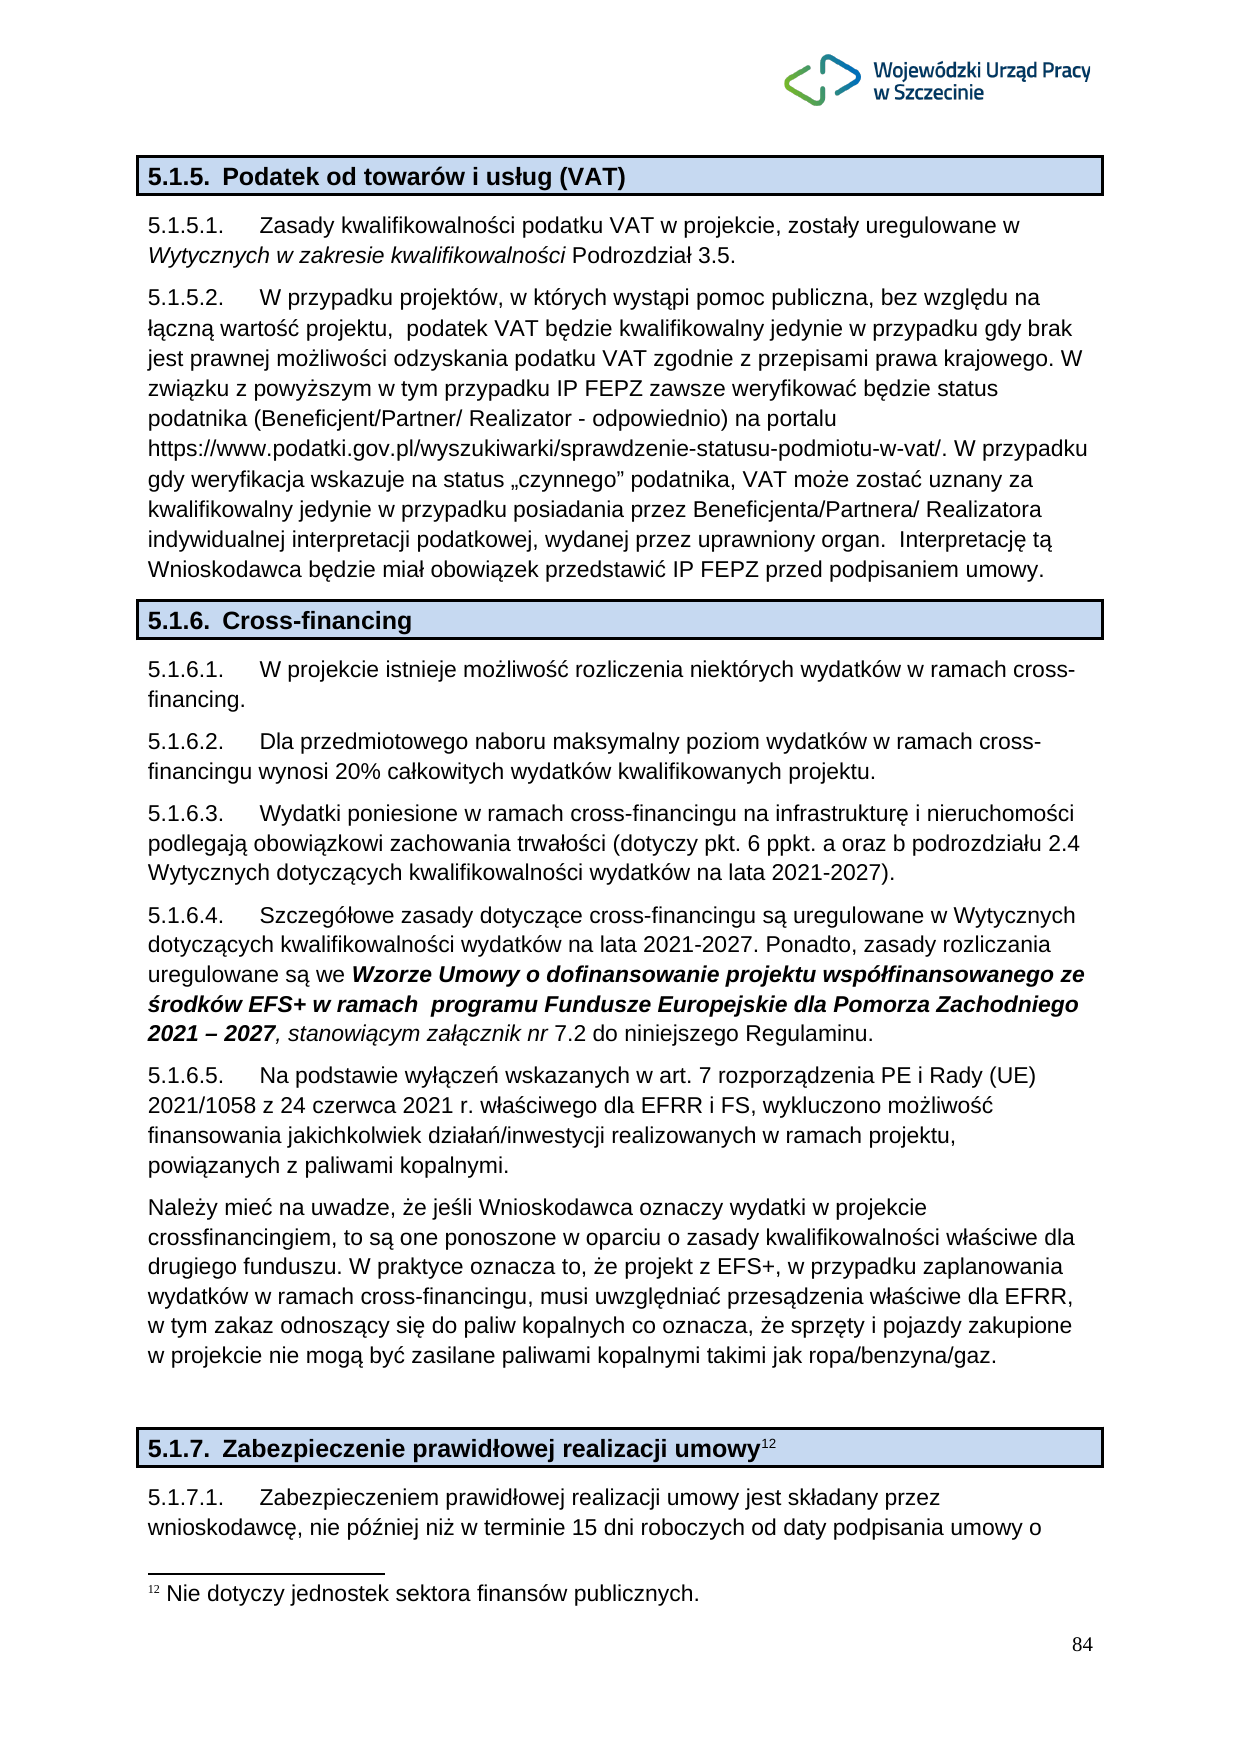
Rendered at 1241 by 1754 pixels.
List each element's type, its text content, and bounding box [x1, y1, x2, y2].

list Wydatki poniesione w ramach cross-financingu na infrastrukturę i nieruchomości podlegają obowiązkowi zachowania trwałości (dotyczy pkt. 6 ppkt. a oraz b podrozdziału 2.4 Wytycznych dotyczących kwalifikowalności wydatków na lata 2021-2027). [148, 800, 1092, 886]
list Na podstawie wyłączeń wskazanych w art. 7 rozporządzenia PE i Rady (UE) 2021/1058 z 24 czerwca 2021 r. właściwego dla EFRR i FS, wykluczono możliwość finansowania jakichkolwiek działań/inwestycji realizowanych w ramach projektu, powiązanych z paliwami kopalnymi. [148, 1062, 1092, 1178]
text Podatek od towarów i usług (VAT) [139, 158, 1101, 193]
picture [784, 54, 1091, 106]
list Dla przedmiotowego naboru maksymalny poziom wydatków w ramach cross-financingu wynosi 20% całkowitych wydatków kwalifikowanych projektu. [148, 728, 1092, 784]
text Zabezpieczenie prawidłowej realizacji umowy [139, 1430, 1101, 1465]
list Szczegółowe zasady dotyczące cross-financingu są uregulowane w Wytycznych dotyczących kwalifikowalności wydatków na lata 2021-2027. Ponadto, zasady rozliczania uregulowane są we Wzorze Umowy o dofinansowanie projektu współfinansowanego ze środków EFS+ w ramach programu Fundusze Europejskie dla Pomorza Zachodniego 2021 – 2027, stanowiącym załącznik nr 7.2 do niniejszego Regulaminu. [148, 902, 1092, 1047]
text Należy mieć na uwadze, że jeśli Wnioskodawca oznaczy wydatki w projekcie crossfinancingiem, to są one ponoszone w oparciu o zasady kwalifikowalności właściwe dla drugiego funduszu. W praktyce oznacza to, że projekt z EFS+, w przypadku zaplanowania wydatków w ramach cross-financingu, musi uwzględniać przesądzenia właściwe dla EFRR, w tym zakaz odnoszący się do paliw kopalnych co oznacza, że sprzęty i pojazdy zakupione w projekcie nie mogą być zasilane paliwami kopalnymi takimi jak ropa/benzyna/gaz. [148, 1194, 1092, 1368]
list Zasady kwalifikowalności podatku VAT w projekcie, zostały uregulowane w Wytycznych w zakresie kwalifikowalności Podrozdział 3.5. [148, 212, 1092, 268]
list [148, 1484, 1092, 1540]
text Cross-financing [139, 602, 1101, 637]
list W przypadku projektów, w których wystąpi pomoc publiczna, bez względu na łączną wartość projektu, podatek VAT będzie kwalifikowalny jedynie w przypadku gdy brak jest prawnej możliwości odzyskania podatku VAT zgodnie z przepisami prawa krajowego. W związku z powyższym w tym przypadku IP FEPZ zawsze weryfikować będzie status podatnika (Beneficjent/Partner/ Realizator - odpowiednio) na portalu https://www.podatki.gov.pl/wyszukiwarki/sprawdzenie-statusu-podmiotu-w-vat/. W przypadku gdy weryfikacja wskazuje na status „czynnego” podatnika, VAT może zostać uznany za kwalifikowalny jedynie w przypadku posiadania przez Beneficjenta/Partnera/ Realizatora indywidualnej interpretacji podatkowej, wydanej przez uprawniony organ. Interpretację tą Wnioskodawca będzie miał obowiązek przedstawić IP FEPZ przed podpisaniem umowy. [148, 284, 1092, 582]
list W projekcie istnieje możliwość rozliczenia niektórych wydatków w ramach cross-financing. [148, 656, 1092, 712]
